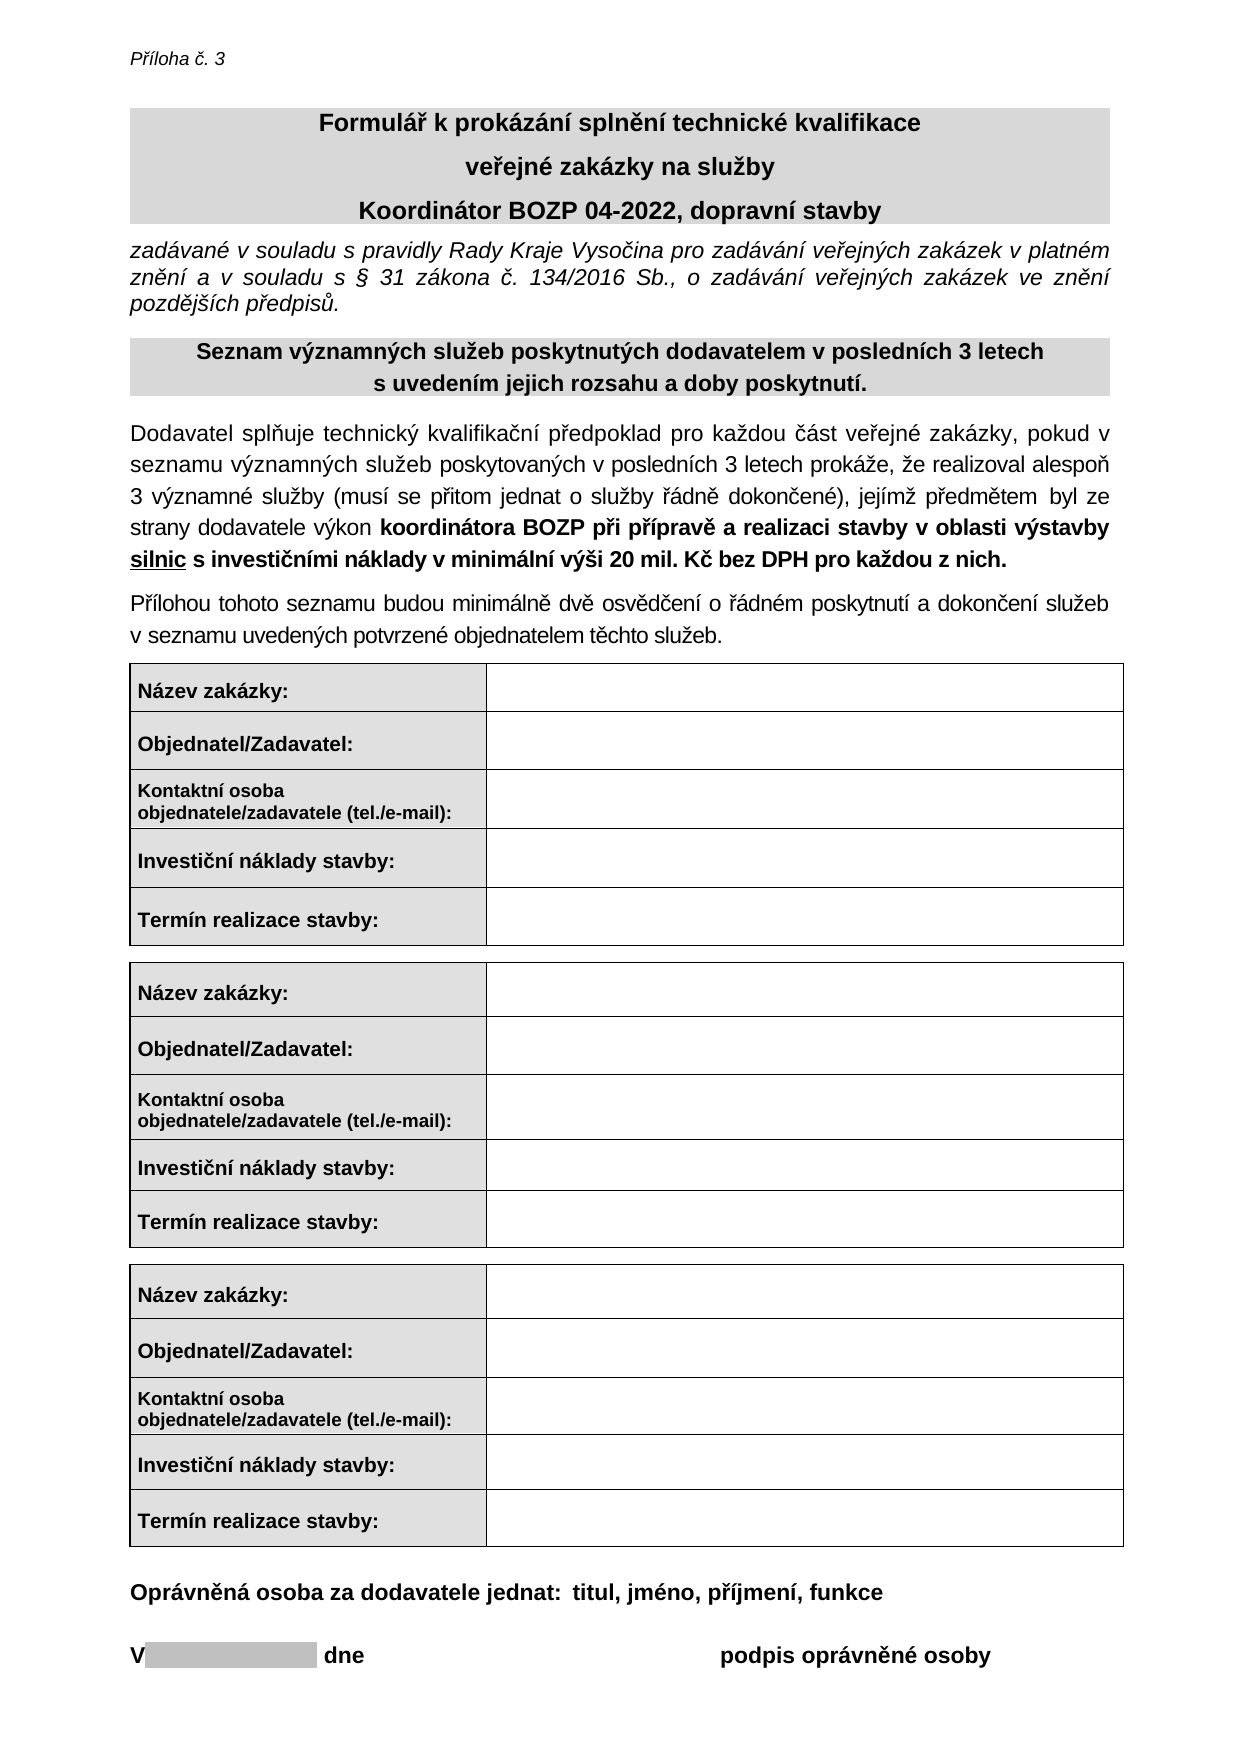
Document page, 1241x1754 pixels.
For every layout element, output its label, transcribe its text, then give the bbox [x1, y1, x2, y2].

table_cell Investiční náklady stavby: [131, 829, 486, 887]
table_header [487, 664, 1123, 711]
table_cell [487, 888, 1123, 945]
table_cell Termín realizace stavby: [131, 1490, 486, 1546]
table_cell Objednatel/Zadavatel: [131, 712, 486, 769]
table_header Název zakázky: [131, 664, 486, 711]
text Formulář k prokázání splnění technické kvalifikace [130, 108, 1110, 136]
table_cell [487, 1191, 1123, 1247]
table_cell [487, 1140, 1123, 1190]
table_cell Objednatel/Zadavatel: [131, 1319, 486, 1377]
table_cell Kontaktní osoba objednatele/zadavatele (tel./e-mail): [131, 1378, 486, 1433]
table_cell [487, 829, 1123, 887]
table_cell Kontaktní osoba objednatele/zadavatele (tel./e-mail): [131, 1075, 486, 1139]
text veřejné zakázky na služby [130, 152, 1110, 181]
table_cell Termín realizace stavby: [131, 888, 486, 945]
text Seznam významných služeb poskytnutých dodavatelem v posledních 3 letech s uvedením jejich rozsahu a doby poskytnutí. [130, 338, 1110, 396]
table_cell [487, 1378, 1123, 1433]
table_cell Investiční náklady stavby: [131, 1140, 486, 1190]
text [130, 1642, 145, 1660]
table_cell [487, 1075, 1123, 1139]
table_header Název zakázky: [131, 1265, 486, 1318]
text Oprávněná osoba za dodavatele jednat: titul, jméno, příjmení, funkce [130, 1579, 1110, 1605]
table_cell Termín realizace stavby: [131, 1191, 486, 1247]
table_cell Kontaktní osoba objednatele/zadavatele (tel./e-mail): [131, 770, 486, 827]
table_cell Investiční náklady stavby: [131, 1435, 486, 1489]
table_cell [487, 1435, 1123, 1489]
table_cell [487, 1490, 1123, 1546]
table_header [487, 963, 1123, 1016]
table_header Název zakázky: [131, 963, 486, 1016]
table_cell [487, 770, 1123, 827]
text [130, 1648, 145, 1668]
text V dne podpis oprávněné osoby [317, 1642, 1110, 1668]
table_header [487, 1265, 1123, 1318]
table_cell [487, 1017, 1123, 1074]
text Koordinátor BOZP 04-2022, dopravní stavby [130, 196, 1110, 224]
text Dodavatel splňuje technický kvalifikační předpoklad pro každou část veřejné zakázky, pokud v seznamu významných služeb poskytovaných v posledních 3 letech prokáže, že realizoval alespoň 3 významné služby (musí se přitom jednat o služby řádně dokončené), jejímž předmětem byl ze strany dodavatele výkon koordinátora BOZP při přípravě a realizaci stavby v oblasti výstavby silnic s investičními náklady v minimální výši 20 mil. Kč bez DPH pro každou z nich. [130, 420, 1110, 572]
table_cell Objednatel/Zadavatel: [131, 1017, 486, 1074]
table_cell [487, 1319, 1123, 1377]
text Přílohou tohoto seznamu budou minimálně dvě osvědčení o řádném poskytnutí a dokončení služeb v seznamu uvedených potvrzené objednatelem těchto služeb. [130, 590, 1110, 648]
table_cell [487, 712, 1123, 769]
text zadávané v souladu s pravidly Rady Kraje Vysočina pro zadávání veřejných zakázek v platném znění a v souladu s § 31 zákona č. 134/2016 Sb., o zadávání veřejných zakázek ve znění pozdějších předpisů. [130, 237, 1110, 316]
